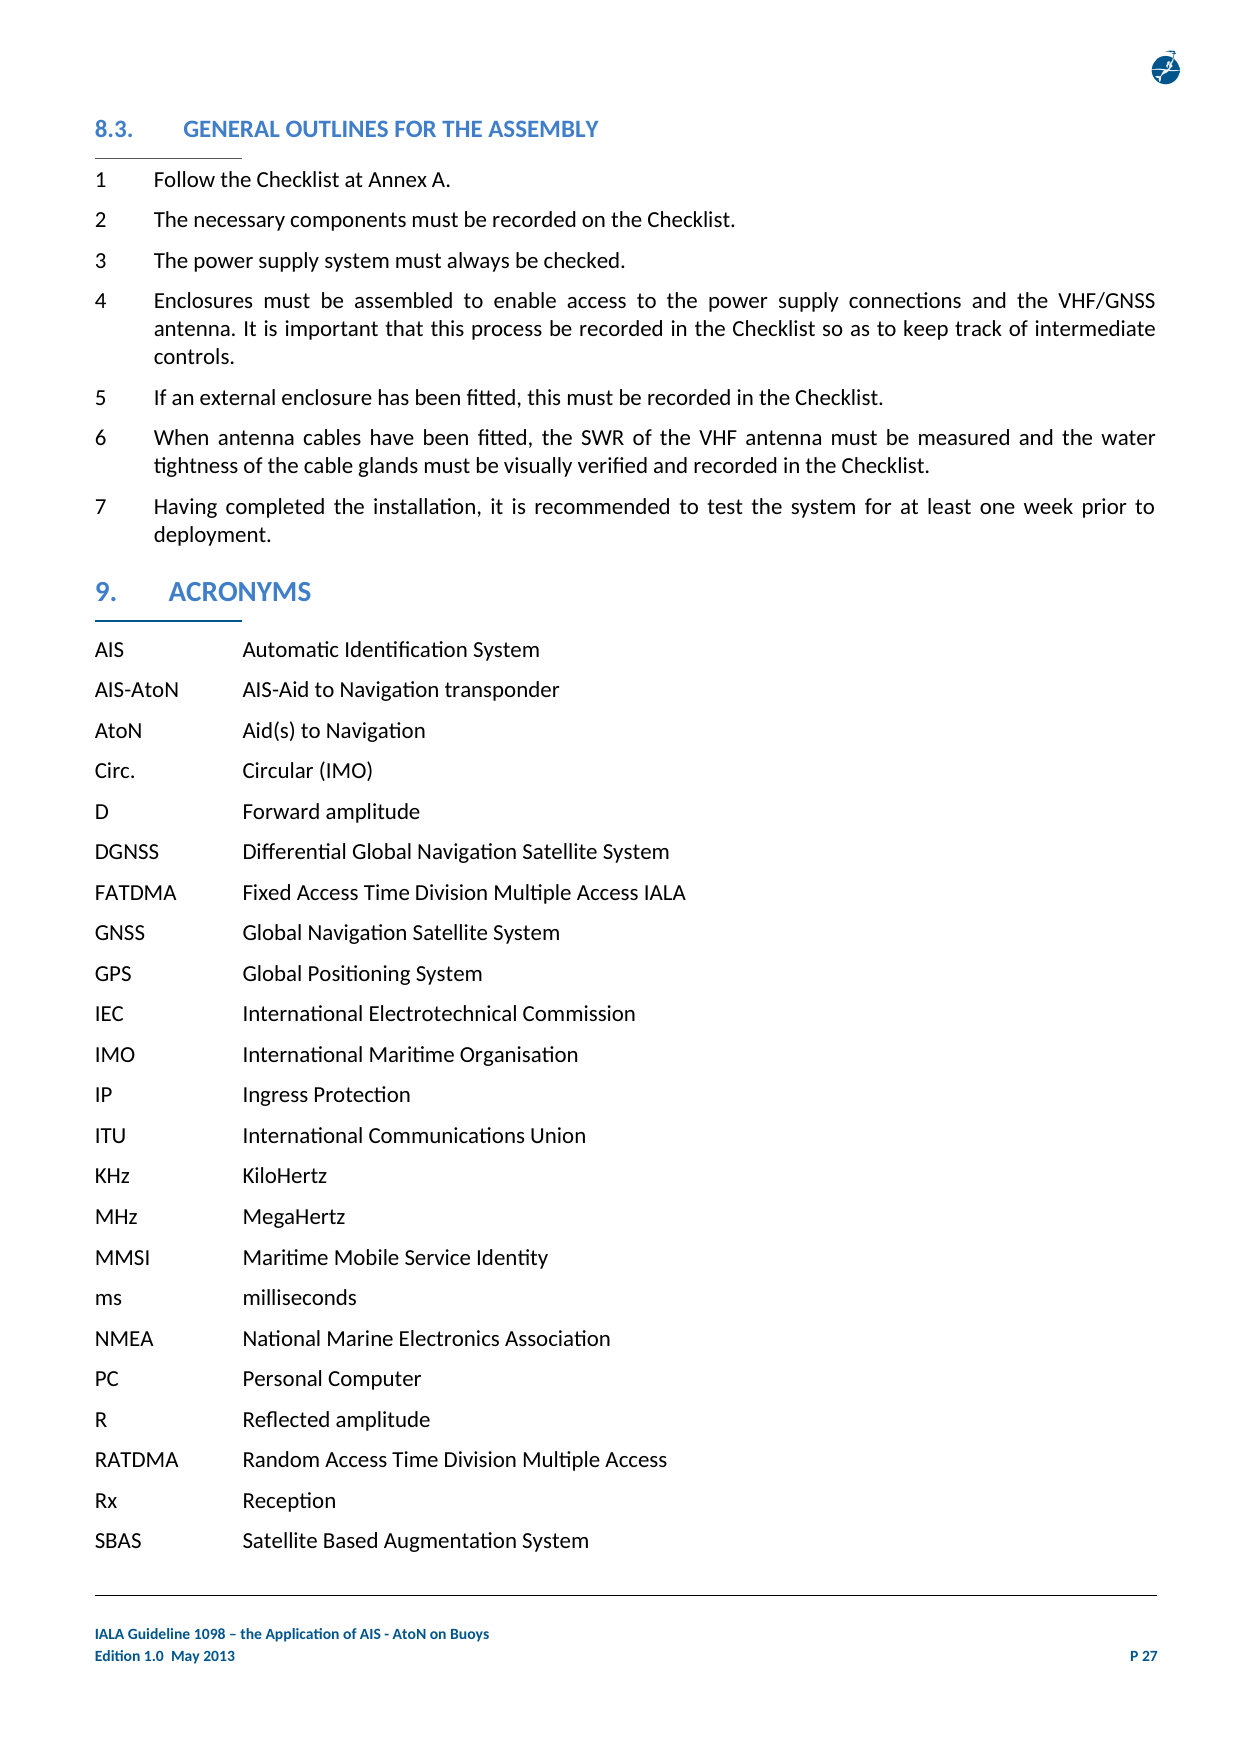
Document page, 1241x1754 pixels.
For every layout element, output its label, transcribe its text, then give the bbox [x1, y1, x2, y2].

text Rx Reception [94, 1486, 1157, 1514]
text PC Personal Computer [94, 1364, 1157, 1392]
text AIS Automatic Identification System [94, 635, 1157, 663]
text IEC International Electrotechnical Commission [94, 999, 1157, 1027]
subtitle General outlines for the assembly [94, 113, 1157, 144]
list The necessary components must be recorded on the Checklist. [94, 205, 1157, 233]
text SBAS Satellite Based Augmentation System [94, 1526, 1157, 1554]
text IMO International Maritime Organisation [94, 1040, 1157, 1068]
list When antenna cables have been fitted, the SWR of the VHF antenna must be measured and the water tightness of the cable glands must be visually verified and recorded in the Checklist. [94, 423, 1157, 479]
text D Forward amplitude [94, 797, 1157, 825]
list If an external enclosure has been fitted, this must be recorded in the Checklist. [94, 383, 1157, 411]
list Follow the Checklist at Annex A. [94, 165, 1157, 193]
text DGNSS Differential Global Navigation Satellite System [94, 837, 1157, 865]
text KHz KiloHertz [94, 1162, 1157, 1189]
text IP Ingress Protection [94, 1081, 1157, 1108]
text R Reflected amplitude [94, 1405, 1157, 1433]
text Circ. Circular (IMO) [94, 756, 1157, 784]
picture [1120, 0, 1239, 119]
text MMSI Maritime Mobile Service Identity [94, 1243, 1157, 1271]
text GNSS Global Navigation Satellite System [94, 918, 1157, 946]
list Having completed the installation, it is recommended to test the system for at least one week prior to deployment. [94, 492, 1157, 548]
list The power supply system must always be checked. [94, 246, 1157, 274]
text AIS-AtoN AIS-Aid to Navigation transponder [94, 675, 1157, 703]
text AtoN Aid(s) to Navigation [94, 716, 1157, 744]
list Enclosures must be assembled to enable access to the power supply connections and the VHF/GNSS antenna. It is important that this process be recorded in the Checklist so as to keep track of intermediate controls. [94, 286, 1157, 371]
text GPS Global Positioning System [94, 959, 1157, 987]
text ITU International Communications Union [94, 1121, 1157, 1149]
text RATDMA Random Access Time Division Multiple Access [94, 1445, 1157, 1473]
text ms milliseconds [94, 1283, 1157, 1311]
text MHz MegaHertz [94, 1202, 1157, 1230]
text FATDMA Fixed Access Time Division Multiple Access IALA [94, 878, 1157, 906]
text NMEA National Marine Electronics Association [94, 1324, 1157, 1352]
subtitle ACRONYMS [94, 573, 1157, 609]
